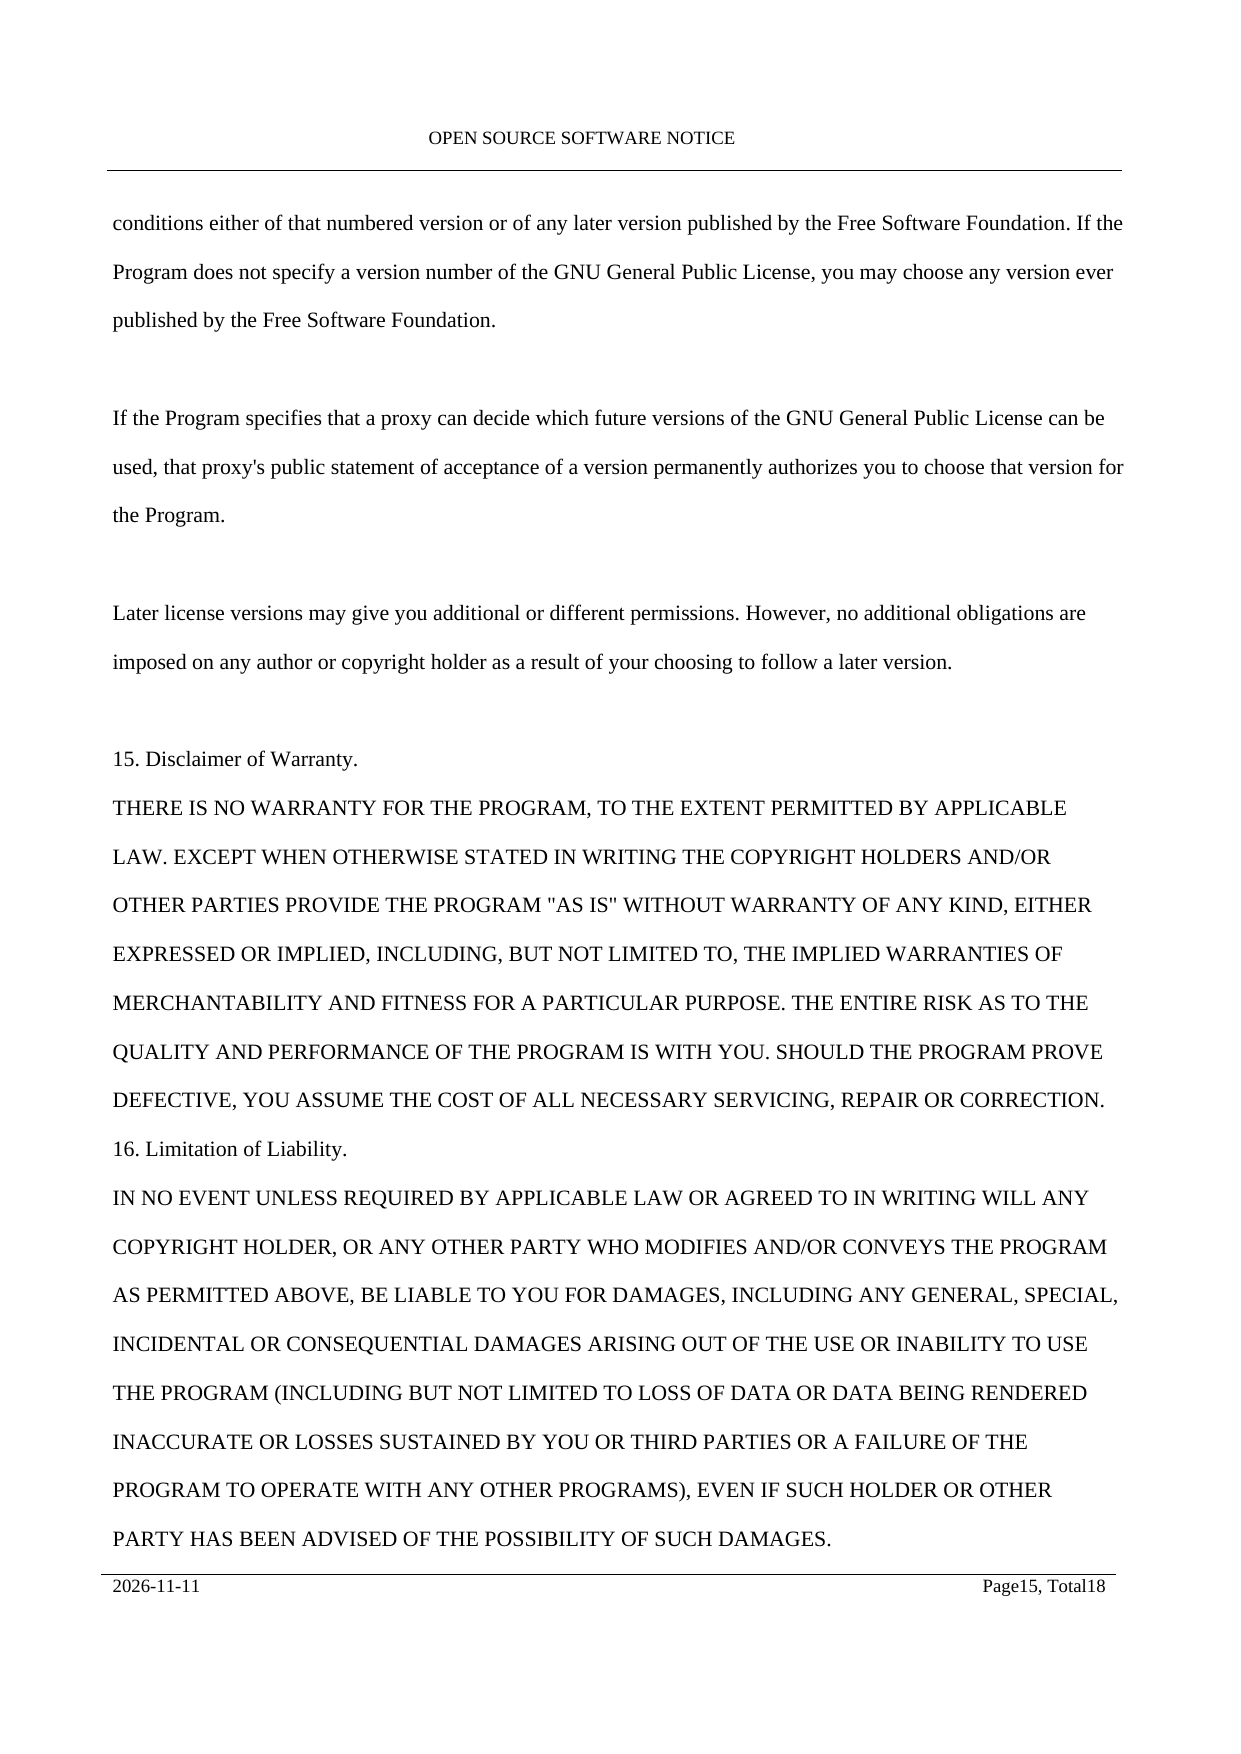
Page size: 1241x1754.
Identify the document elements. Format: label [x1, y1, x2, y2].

text [112, 206, 1128, 1555]
